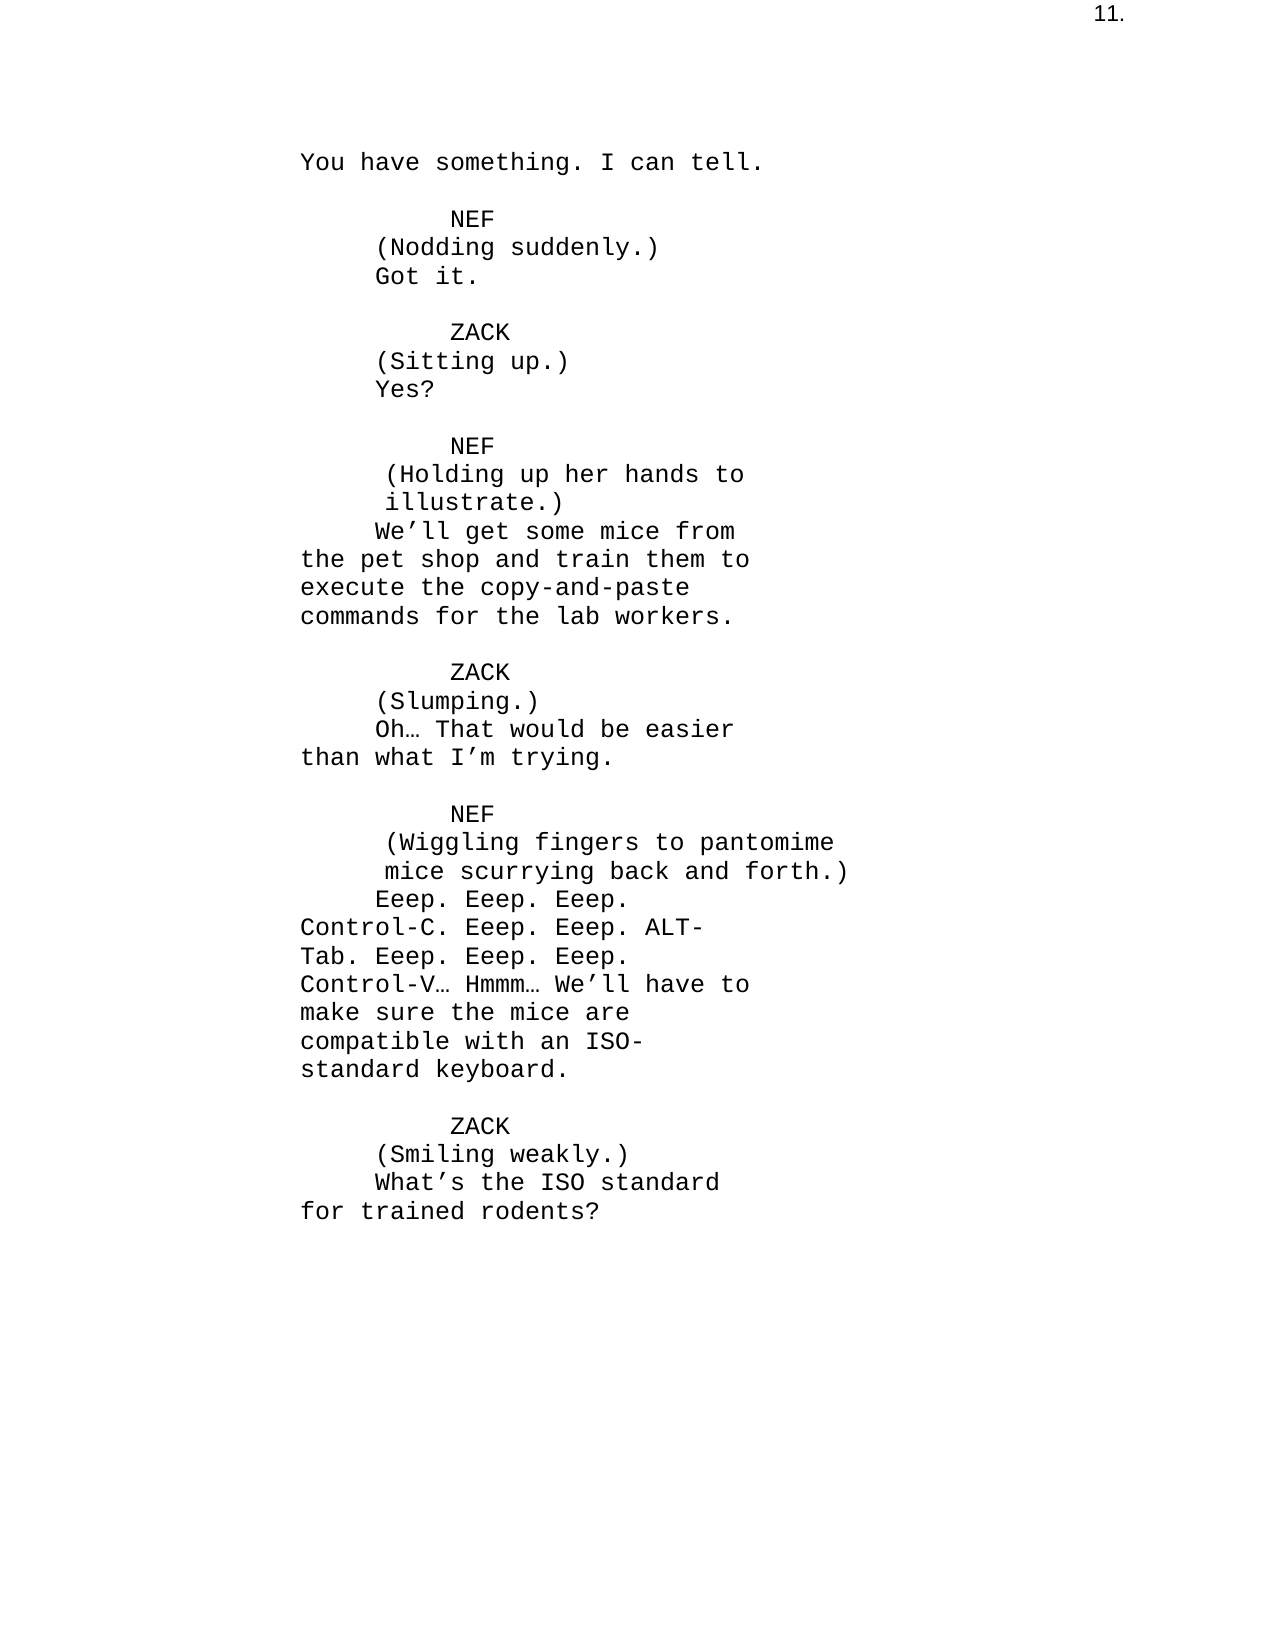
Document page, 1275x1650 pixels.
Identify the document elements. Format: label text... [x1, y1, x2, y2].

text (Holding up her hands to illustrate.) [384, 462, 862, 518]
text Eeep. Eeep. Eeep. Control-C. Eeep. Eeep. ALT-Tab. Eeep. Eeep. Eeep. Control-V… Hmmm… We’ll have to make sure the mice are compatible with an ISO-standard keyboard. [300, 887, 750, 1085]
text (Wiggling fingers to pantomime mice scurrying back and forth.) [384, 830, 862, 887]
text We’ll get some mice from the pet shop and train them to execute the copy-and-paste commands for the lab workers. [300, 518, 750, 632]
text (Smiling weakly.) [150, 1142, 1125, 1170]
text ZACK [150, 660, 1125, 688]
text ZACK [150, 320, 1125, 348]
text NEF [150, 802, 1125, 830]
text (Sitting up.) [150, 348, 1125, 377]
text Oh… That would be easier than what I’m trying. [300, 717, 750, 773]
text (Nodding suddenly.) [150, 235, 1125, 263]
text Yes? [300, 377, 750, 405]
text You have something. I can tell. [150, 150, 1125, 178]
text NEF [150, 207, 1125, 235]
text (Slumping.) [150, 688, 1125, 717]
text ZACK [150, 1113, 1125, 1142]
text What’s the ISO standard for trained rodents? [300, 1170, 750, 1227]
text Got it. [300, 263, 750, 292]
text NEF [150, 433, 1125, 462]
